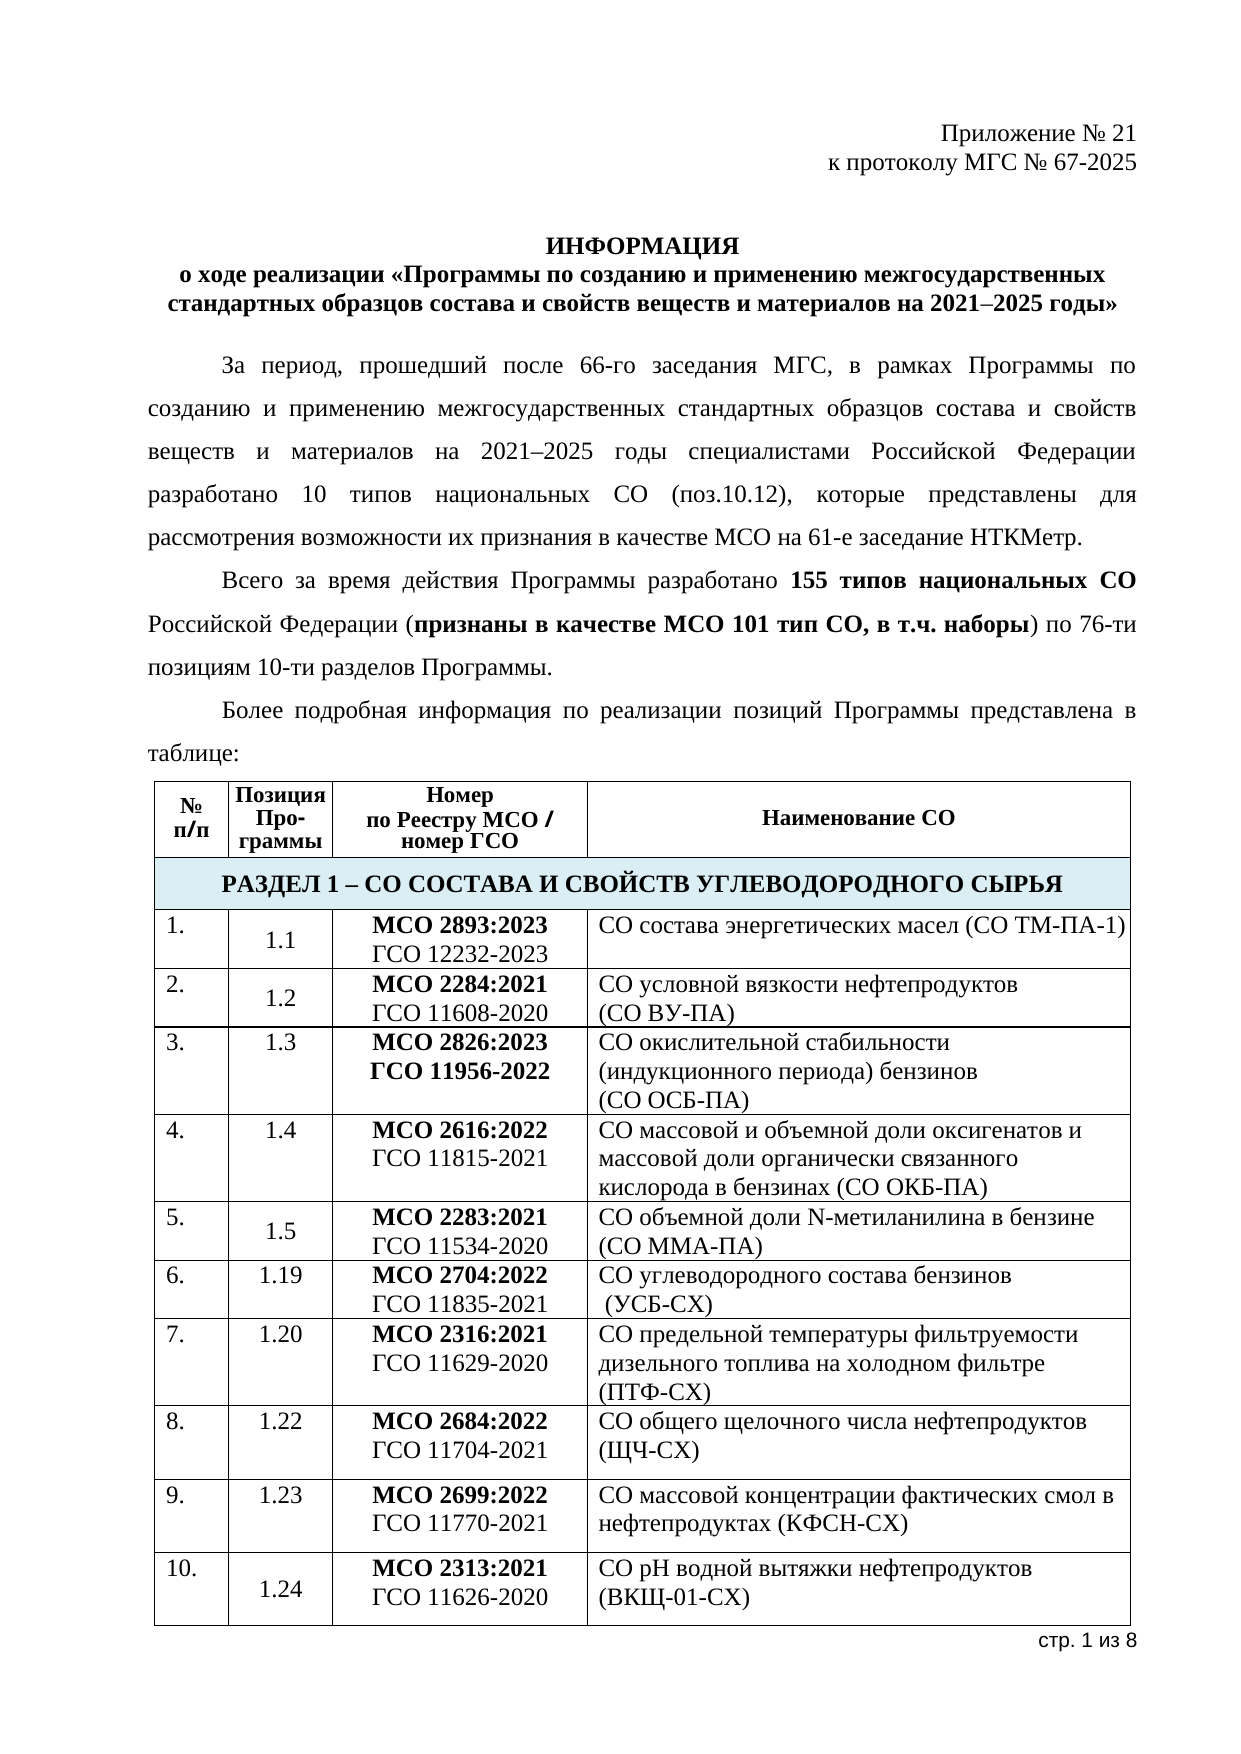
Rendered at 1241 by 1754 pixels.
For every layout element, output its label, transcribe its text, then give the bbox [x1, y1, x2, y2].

text Более подробная информация по реализации позиций Программы представлена в таблице: [148, 695, 1137, 767]
table_cell 1.2 [229, 969, 332, 1026]
table_header Позиция Про-граммы [229, 782, 332, 857]
table_cell [155, 910, 228, 968]
table_cell МСО 2316:2021 ГСО 11629-2020 [333, 1319, 587, 1405]
table_cell МСО 2893:2023 ГСО 12232-2023 [333, 910, 587, 968]
table_cell МСО 2284:2021 ГСО 11608-2020 [333, 969, 587, 1026]
table_cell РАЗДЕЛ 1 – СО СОСТАВА И СВОЙСТВ УГЛЕВОДОРОДНОГО СЫРЬЯ [155, 858, 1130, 909]
table_cell [155, 1202, 228, 1259]
table_cell МСО 2313:2021 ГСО 11626-2020 [333, 1553, 587, 1625]
table_cell [155, 1028, 228, 1114]
table_cell 1.5 [229, 1202, 332, 1259]
table_cell [155, 1406, 228, 1479]
table_cell СО объемной доли N-метиланилина в бензине (СО ММА-ПА) [588, 1202, 1130, 1259]
table_cell МСО 2704:2022 ГСО 11835-2021 [333, 1261, 587, 1318]
table_cell 1.22 [229, 1406, 332, 1479]
table_cell [155, 1480, 228, 1552]
table_cell 1.19 [229, 1261, 332, 1318]
table_cell 1.4 [229, 1115, 332, 1201]
table_cell [155, 969, 228, 1026]
table_cell МСО 2616:2022 ГСО 11815-2021 [333, 1115, 587, 1201]
table_cell СО условной вязкости нефтепродуктов (СО ВУ-ПА) [588, 969, 1130, 1026]
table_cell 1.20 [229, 1319, 332, 1405]
table_header № п/п [155, 782, 228, 857]
table_cell 1.24 [229, 1553, 332, 1625]
table_cell МСО 2826:2023 ГСО 11956-2022 [333, 1028, 587, 1114]
table_header Номер по Реестру МСО / номер ГСО [333, 782, 587, 857]
text о ходе реализации «Программы по созданию и применению межгосударственных стандартных образцов состава и свойств веществ и материалов на 2021–2025 годы» [148, 259, 1137, 317]
table_header Наименование СО [588, 782, 1130, 857]
table_cell [155, 1261, 228, 1318]
table_cell СО массовой и объемной доли оксигенатов и массовой доли органически связанного кислорода в бензинах (СО ОКБ-ПА) [588, 1115, 1130, 1201]
table_cell [155, 1553, 228, 1625]
table_cell [155, 1319, 228, 1405]
table_cell МСО 2684:2022 ГСО 11704-2021 [333, 1406, 587, 1479]
text За период, прошедший после 66-го заседания МГС, в рамках Программы по созданию и применению межгосударственных стандартных образцов состава и свойств веществ и материалов на 2021–2025 годы специалистами Российской Федерации разработано 10 типов национальных СО (поз.10.12), которые представлены для рассмотрения возможности их признания в качестве МСО на 61-е заседание НТКМетр. [148, 350, 1137, 551]
text Приложение № 21 [148, 118, 1137, 147]
table_cell 1.1 [229, 910, 332, 968]
table_cell СО рН водной вытяжки нефтепродуктов (ВКЩ-01-СХ) [588, 1553, 1130, 1625]
table_cell СО углеводородного состава бензинов (УСБ-СХ) [588, 1261, 1130, 1318]
table_cell 1.3 [229, 1028, 332, 1114]
table_cell МСО 2699:2022 ГСО 11770-2021 [333, 1480, 587, 1552]
table_cell 1.23 [229, 1480, 332, 1552]
table_cell МСО 2283:2021 ГСО 11534-2020 [333, 1202, 587, 1259]
table_cell [155, 1115, 228, 1201]
table_cell СО состава энергетических масел (СО ТМ-ПА-1) [588, 910, 1130, 968]
text к протоколу МГС № 67-2025 [148, 147, 1137, 176]
text Всего за время действия Программы разработано 155 типов национальных СО Российской Федерации (признаны в качестве МСО 101 тип СО, в т.ч. наборы) по 76-ти позициям 10-ти разделов Программы. [148, 566, 1137, 681]
text ИНФОРМАЦИЯ [148, 231, 1137, 259]
table_cell СО окислительной стабильности (индукционного периода) бензинов (СО ОСБ-ПА) [588, 1028, 1130, 1114]
table_cell СО общего щелочного числа нефтепродуктов (ЩЧ-СХ) [588, 1406, 1130, 1479]
table_cell СО предельной температуры фильтруемости дизельного топлива на холодном фильтре (ПТФ-СХ) [588, 1319, 1130, 1405]
table_cell СО массовой концентрации фактических смол в нефтепродуктах (КФСН-СХ) [588, 1480, 1130, 1552]
